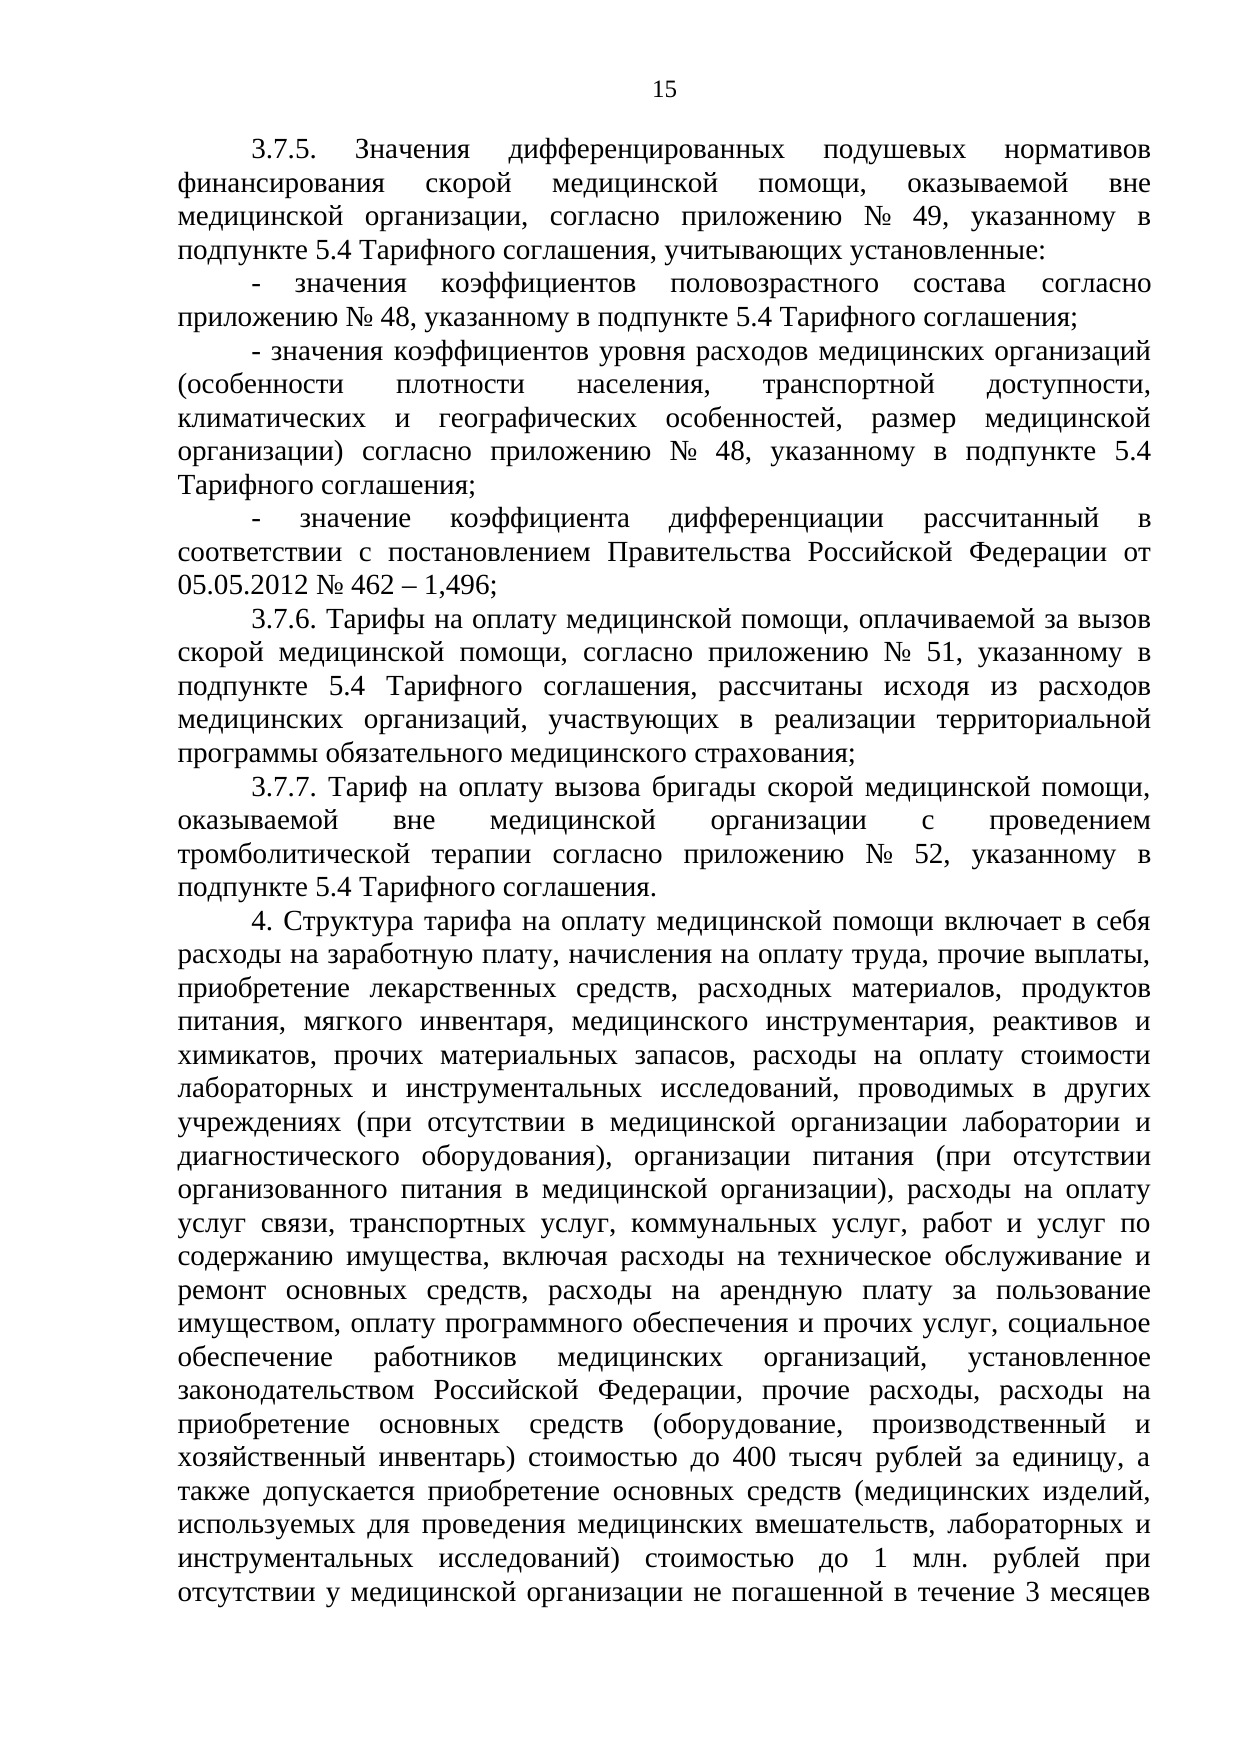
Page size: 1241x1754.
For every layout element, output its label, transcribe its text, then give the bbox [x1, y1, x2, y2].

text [177, 903, 1152, 1607]
text - значение коэффициента дифференциации рассчитанный в соответствии с постановлением Правительства Российской Федерации от 05.05.2012 № 462 – 1,496; [177, 500, 1152, 601]
text 3.7.7. Тариф на оплату вызова бригады скорой медицинской помощи, оказываемой вне медицинской организации с проведением тромболитической терапии согласно приложению № 52, указанному в подпункте 5.4 Тарифного соглашения. [177, 769, 1152, 903]
text 3.7.6. Тарифы на оплату медицинской помощи, оплачиваемой за вызов скорой медицинской помощи, согласно приложению № 51, указанному в подпункте 5.4 Тарифного соглашения, рассчитаны исходя из расходов медицинских организаций, участвующих в реализации территориальной программы обязательного медицинского страхования; [177, 601, 1152, 769]
text - значения коэффициентов уровня расходов медицинских организаций (особенности плотности населения, транспортной доступности, климатических и географических особенностей, размер медицинской организации) согласно приложению № 48, указанному в подпункте 5.4 Тарифного соглашения; [177, 333, 1152, 500]
text - значения коэффициентов половозрастного состава согласно приложению № 48, указанному в подпункте 5.4 Тарифного соглашения; [177, 266, 1152, 333]
text 3.7.5. Значения дифференцированных подушевых нормативов финансирования скорой медицинской помощи, оказываемой вне медицинской организации, согласно приложению № 49, указанному в подпункте 5.4 Тарифного соглашения, учитывающих установленные: [177, 131, 1152, 266]
